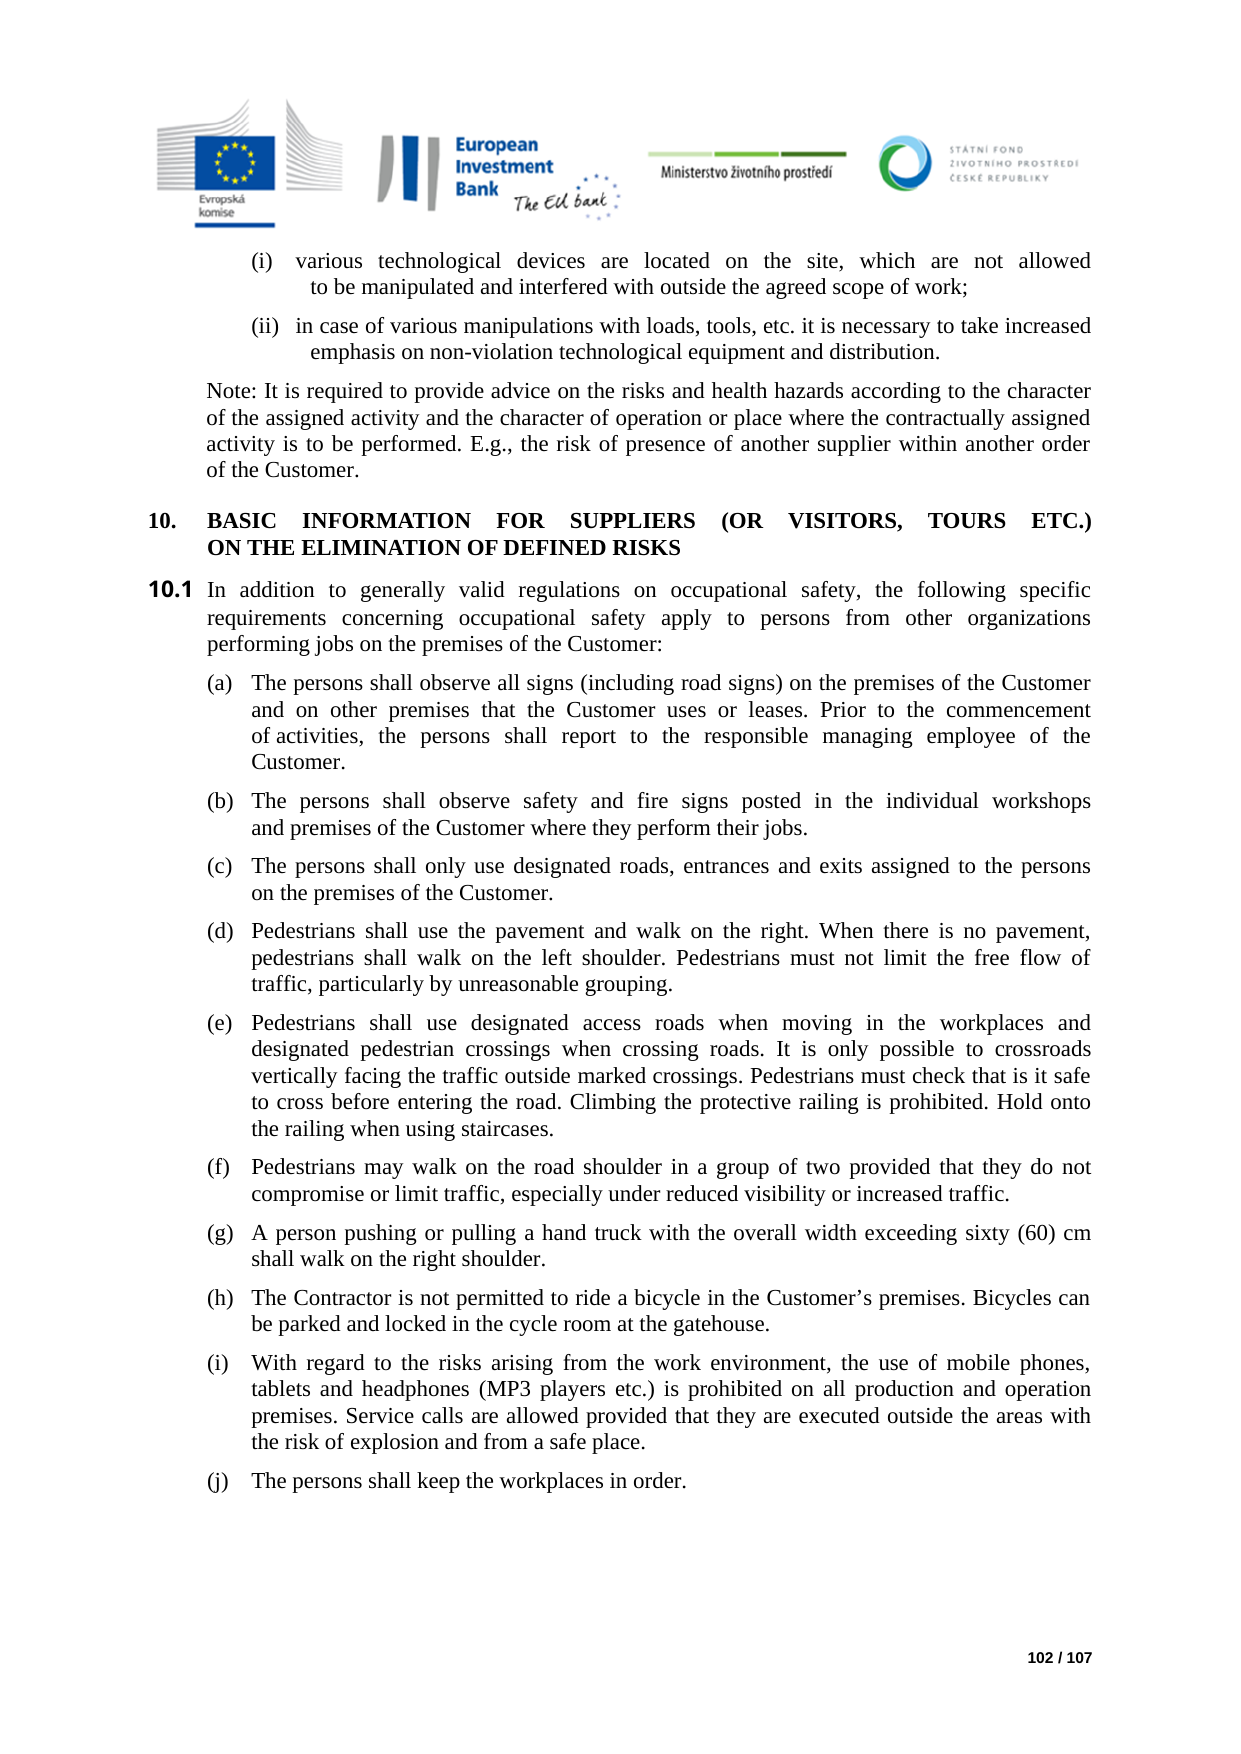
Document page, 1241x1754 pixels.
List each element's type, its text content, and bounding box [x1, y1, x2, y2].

text The Contractor is not permitted to ride a bicycle in the Customer’s premises. Bicycles can be parked and locked in the cycle room at the gatehouse. [207, 1284, 1092, 1337]
text The persons shall observe safety and fire signs posted in the individual workshops and premises of the Customer where they perform their jobs. [207, 787, 1092, 840]
text A person pushing or pulling a hand truck with the overall width exceeding sixty (60) cm shall walk on the right shoulder. [207, 1219, 1092, 1271]
text In addition to generally valid regulations on occupational safety, the following specific requirements concerning occupational safety apply to persons from other organizations performing jobs on the premises of the Customer: [148, 573, 1092, 657]
text various technological devices are located on the site, which are not allowed to be manipulated and interfered with outside the agreed scope of work; [251, 247, 1092, 299]
text Pedestrians may walk on the road shoulder in a group of two provided that they do not compromise or limit traffic, especially under reduced visibility or increased traffic. [207, 1153, 1092, 1206]
text Pedestrians shall use the pavement and walk on the right. When there is no pavement, pedestrians shall walk on the left shoulder. Pedestrians must not limit the free flow of traffic, particularly by unreasonable grouping. [207, 918, 1092, 997]
picture [147, 87, 1093, 235]
text Note: It is required to provide advice on the risks and health hazards according to the character of the assigned activity and the character of operation or place where the contractually assigned activity is to be performed. E.g., the risk of presence of another supplier within another order of the Customer. [206, 377, 1092, 483]
text in case of various manipulations with loads, tools, etc. it is necessary to take increased emphasis on non-violation technological equipment and distribution. [251, 312, 1092, 365]
text Pedestrians shall use designated access roads when moving in the workplaces and designated pedestrian crossings when crossing roads. It is only possible to crossroads vertically facing the traffic outside marked crossings. Pedestrians must check that is it safe to cross before entering the road. Climbing the protective railing is prohibited. Hold onto the railing when using staircases. [207, 1009, 1092, 1141]
subtitle BASIC INFORMATION FOR SUPPLIERS (OR VISITORS, TOURS ETC.) ON THE ELIMINATION OF DEFINED RISKS [148, 508, 1092, 560]
text The persons shall only use designated roads, entrances and exits assigned to the persons on the premises of the Customer. [207, 852, 1092, 905]
text The persons shall observe all signs (including road signs) on the premises of the Customer and on other premises that the Customer uses or leases. Prior to the commencement of activities, the persons shall report to the responsible managing employee of the Customer. [207, 669, 1092, 775]
text With regard to the risks arising from the work environment, the use of mobile phones, tablets and headphones (MP3 players etc.) is prohibited on all production and operation premises. Service calls are allowed provided that they are executed outside the areas with the risk of explosion and from a safe place. [207, 1349, 1092, 1454]
text The persons shall keep the workplaces in order. [207, 1467, 1092, 1493]
